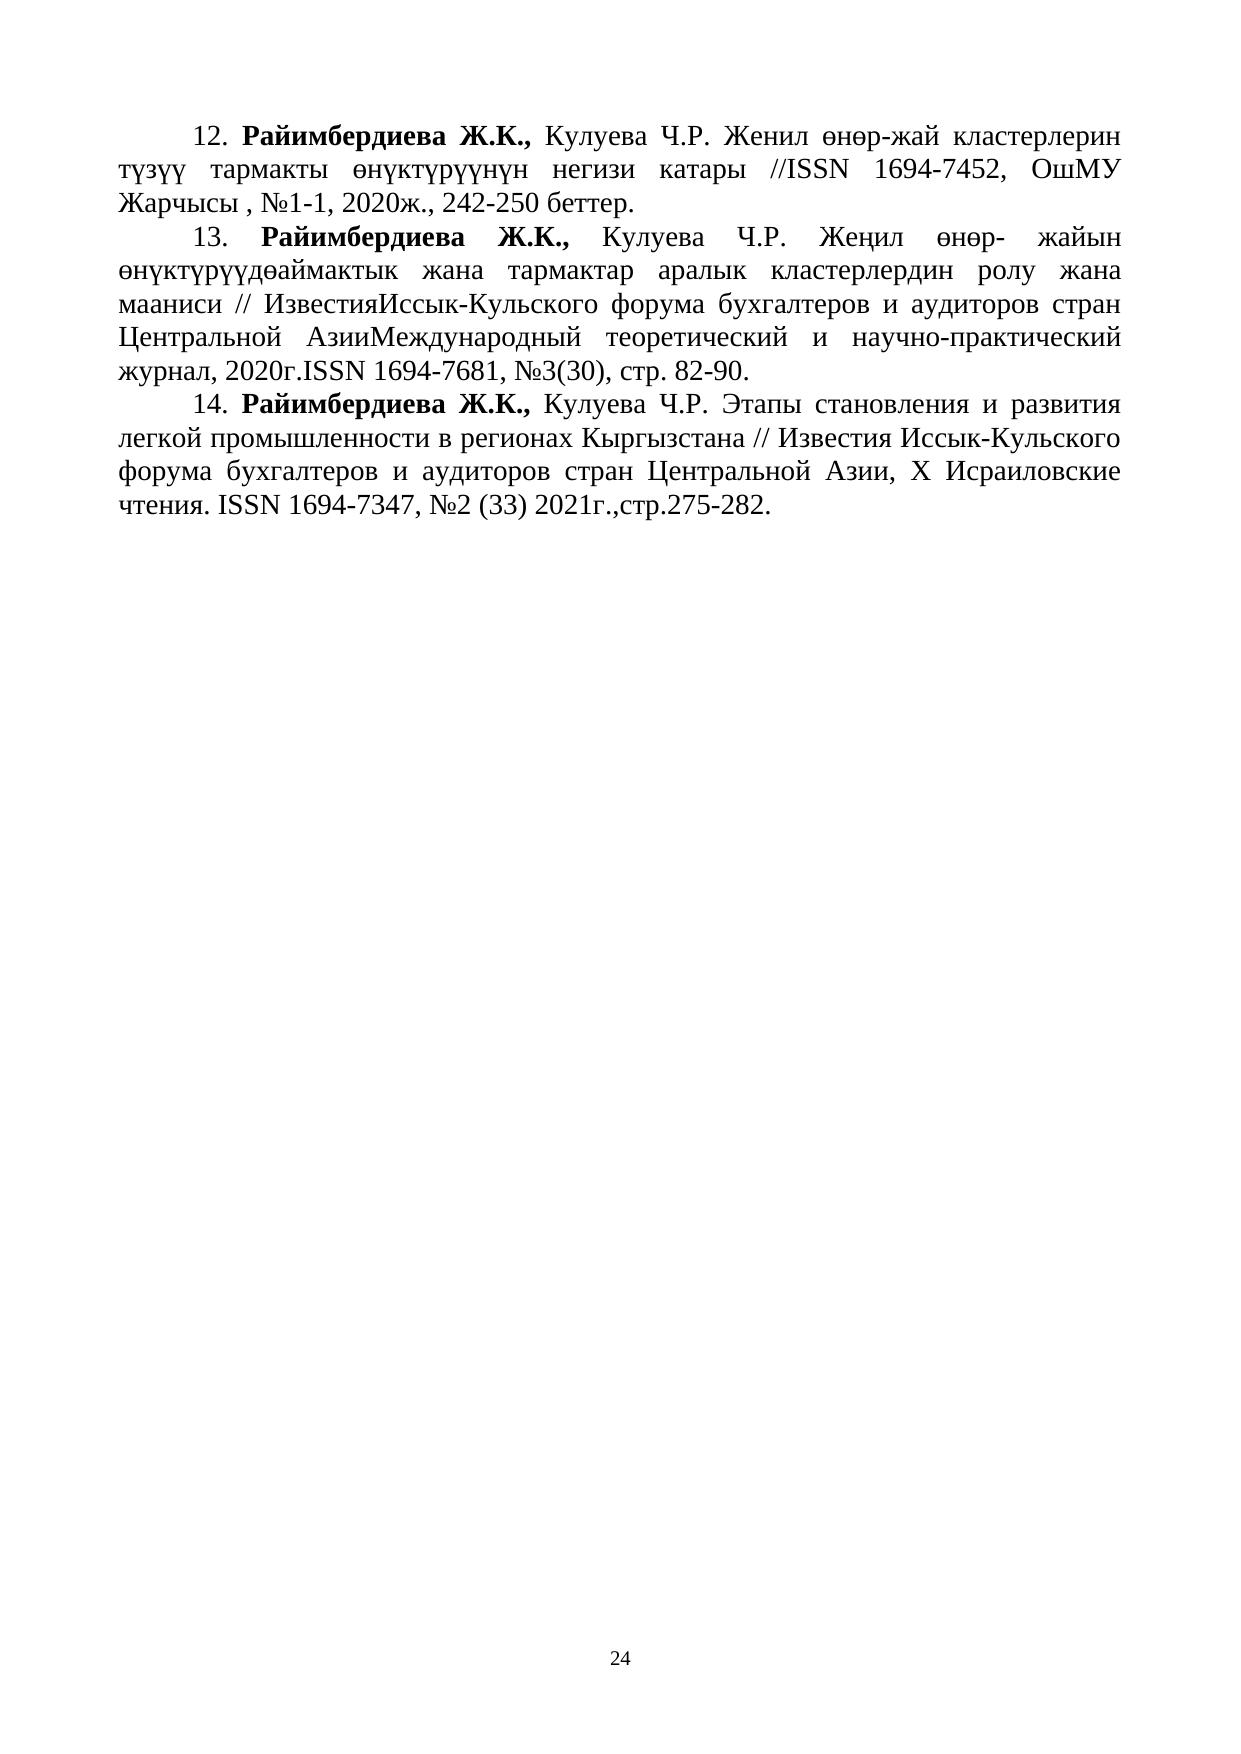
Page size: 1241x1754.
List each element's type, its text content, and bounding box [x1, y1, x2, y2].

text 13. Райимбердиева Ж.К., Кулуева Ч.Р. Жеңил өнөр- жайын өнүктүрүүдөаймактык жана тармактар аралык кластерлердин ролу жана мааниси // ИзвестияИссык-Кульского форума бухгалтеров и аудиторов стран Центральной АзииМеждународный теоретический и научно-практический журнал, 2020г.ISSN 1694-7681, №3(30), стр. 82-90. [118, 219, 1122, 386]
text 12. Райимбердиева Ж.К., Кулуева Ч.Р. Женил өнөр-жай кластерлерин түзүү тармакты өнүктүрүүнүн негизи катары //ISSN 1694-7452, ОшМУ Жарчысы , №1-1, 2020ж., 242-250 беттер. [118, 118, 1122, 219]
text 14. Райимбердиева Ж.К., Кулуева Ч.Р. Этапы становления и развития легкой промышленности в регионах Кыргызстана // Известия Иссык-Кульского форума бухгалтеров и аудиторов стран Центральной Азии, Х Исраиловские чтения. ISSN 1694-7347, №2 (33) 2021г.,стр.275-282. [118, 386, 1122, 521]
